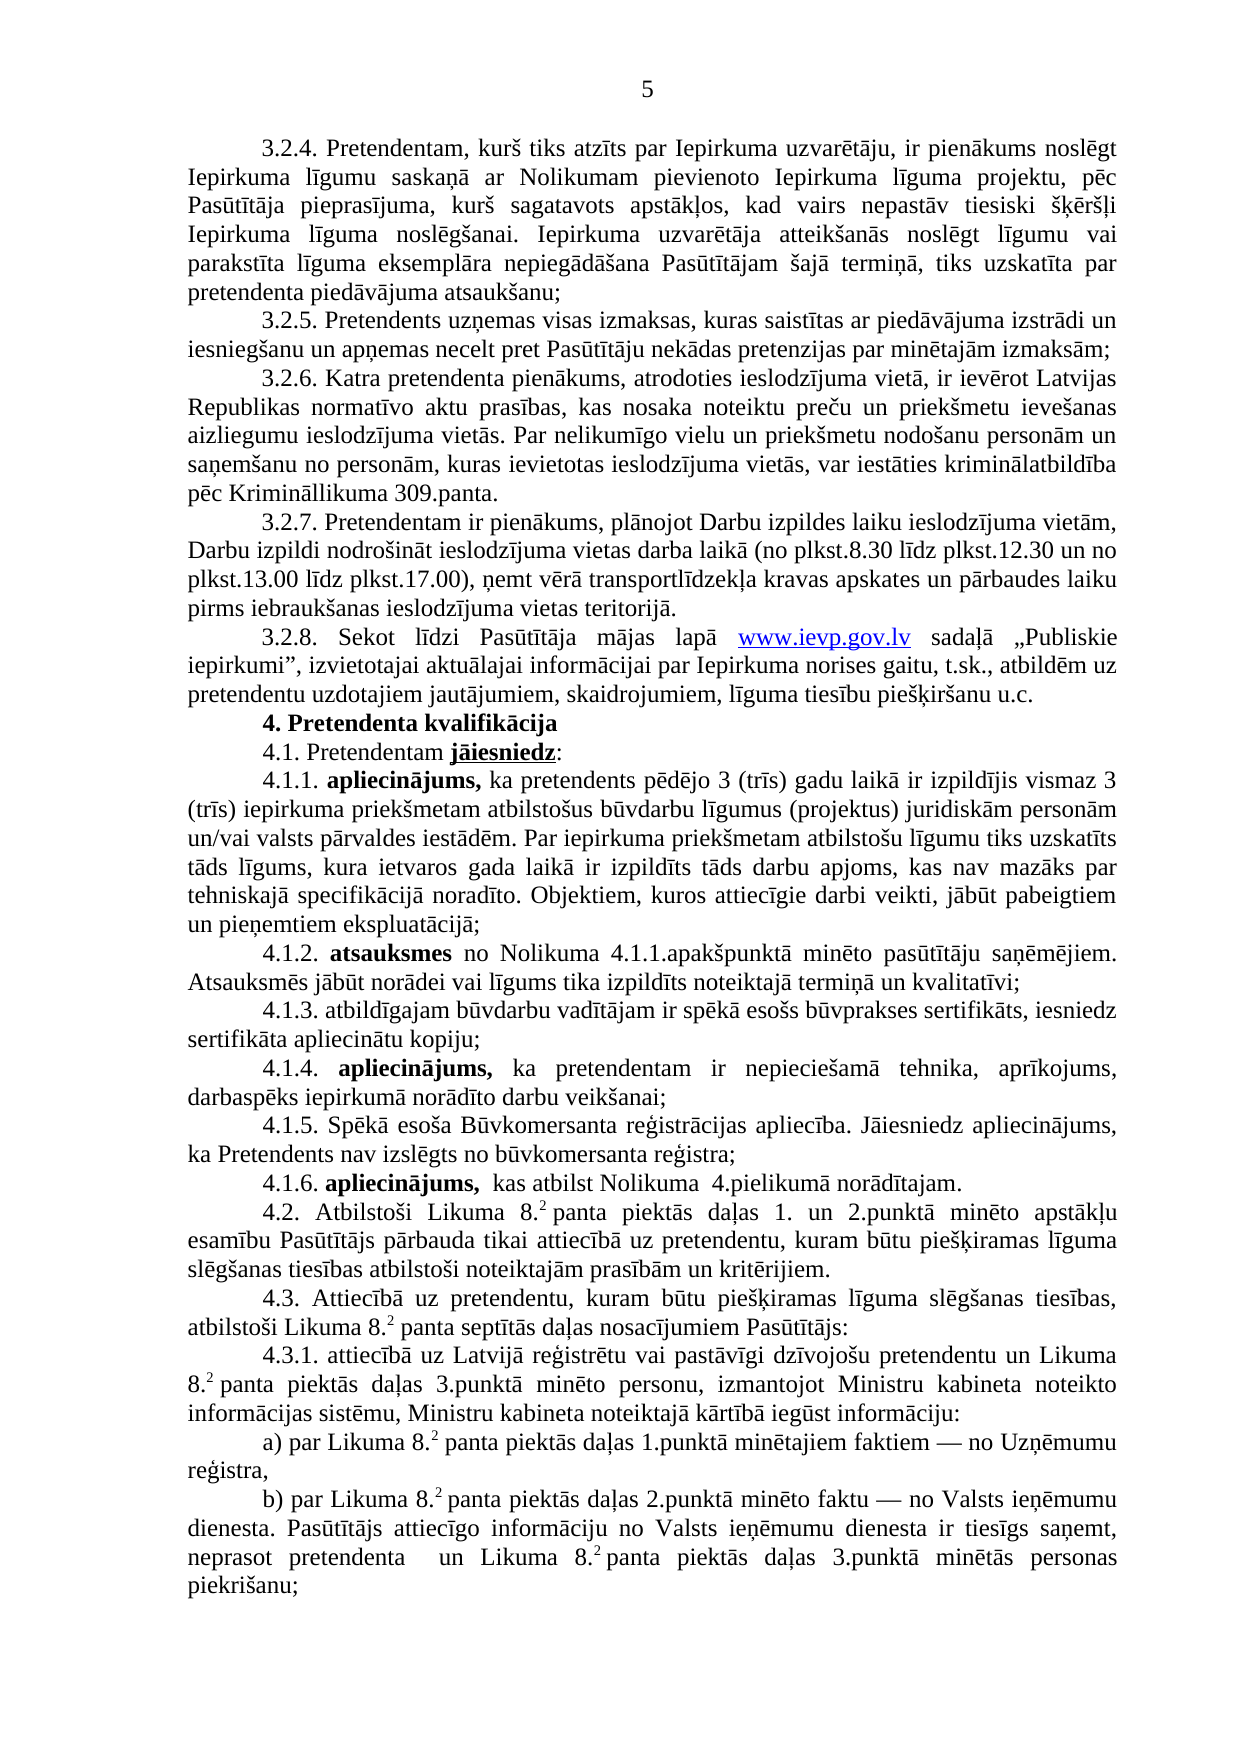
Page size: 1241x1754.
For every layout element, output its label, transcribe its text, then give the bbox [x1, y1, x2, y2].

text 3.2.4. Pretendentam, kurš tiks atzīts par Iepirkuma uzvarētāju, ir pienākums noslēgt Iepirkuma līgumu saskaņā ar Nolikumam pievienoto Iepirkuma līguma projektu, pēc Pasūtītāja pieprasījuma, kurš sagatavots apstākļos, kad vairs nepastāv tiesiski šķēršļi Iepirkuma līguma noslēgšanai. Iepirkuma uzvarētāja atteikšanās noslēgt līgumu vai parakstīta līguma eksemplāra nepiegādāšana Pasūtītājam šajā termiņā, tiks uzskatīta par pretendenta piedāvājuma atsaukšanu; [187, 133, 1118, 305]
text 4. Pretendenta kvalifikācija [187, 708, 1118, 737]
text 3.2.7. Pretendentam ir pienākums, plānojot Darbu izpildes laiku ieslodzījuma vietām, Darbu izpildi nodrošināt ieslodzījuma vietas darba laikā (no plkst.8.30 līdz plkst.12.30 un no plkst.13.00 līdz plkst.17.00), ņemt vērā transportlīdzekļa kravas apskates un pārbaudes laiku pirms iebraukšanas ieslodzījuma vietas teritorijā. [187, 507, 1118, 622]
text 4.3. Attiecībā uz pretendentu, kuram būtu piešķiramas līguma slēgšanas tiesības, atbilstoši Likuma 8.2 panta septītās daļas nosacījumiem Pasūtītājs: [187, 1283, 1118, 1340]
text 4.1.4. apliecinājums, ka pretendentam ir nepieciešamā tehnika, aprīkojums, darbaspēks iepirkumā norādīto darbu veikšanai; [187, 1053, 1118, 1110]
text 3.2.8. Sekot līdzi Pasūtītāja mājas lapā www.ievp.gov.lv sadaļā „Publiskie iepirkumi”, izvietotajai aktuālajai informācijai par Iepirkuma norises gaitu, t.sk., atbildēm uz pretendentu uzdotajiem jautājumiem, skaidrojumiem, līguma tiesību piešķiršanu u.c. [187, 622, 1118, 708]
text 4.1. Pretendentam jāiesniedz: [187, 737, 1118, 765]
text 3.2.6. Katra pretendenta pienākums, atrodoties ieslodzījuma vietā, ir ievērot Latvijas Republikas normatīvo aktu prasības, kas nosaka noteiktu preču un priekšmetu ievešanas aizliegumu ieslodzījuma vietās. Par nelikumīgo vielu un priekšmetu nodošanu personām un saņemšanu no personām, kuras ievietotas ieslodzījuma vietās, var iestāties kriminālatbildība pēc Krimināllikuma 309.panta. [187, 363, 1118, 507]
text a) par Likuma 8.2 panta piektās daļas 1.punktā minētajiem faktiem — no Uzņēmumu reģistra, [187, 1427, 1118, 1484]
text 4.1.3. atbildīgajam būvdarbu vadītājam ir spēkā esošs būvprakses sertifikāts, iesniedz sertifikāta apliecinātu kopiju; [187, 995, 1118, 1053]
text 4.2. Atbilstoši Likuma 8.2 panta piektās daļas 1. un 2.punktā minēto apstākļu esamību Pasūtītājs pārbauda tikai attiecībā uz pretendentu, kuram būtu piešķiramas līguma slēgšanas tiesības atbilstoši noteiktajām prasībām un kritērijiem. [187, 1197, 1118, 1283]
text 4.1.1. apliecinājums, ka pretendents pēdējo 3 (trīs) gadu laikā ir izpildījis vismaz 3 (trīs) iepirkuma priekšmetam atbilstošus būvdarbu līgumus (projektus) juridiskām personām un/vai valsts pārvaldes iestādēm. Par iepirkuma priekšmetam atbilstošu līgumu tiks uzskatīts tāds līgums, kura ietvaros gada laikā ir izpildīts tāds darbu apjoms, kas nav mazāks par tehniskajā specifikācijā noradīto. Objektiem, kuros attiecīgie darbi veikti, jābūt pabeigtiem un pieņemtiem ekspluatācijā; [187, 765, 1118, 938]
text b) par Likuma 8.2 panta piektās daļas 2.punktā minēto faktu — no Valsts ieņēmumu dienesta. Pasūtītājs attiecīgo informāciju no Valsts ieņēmumu dienesta ir tiesīgs saņemt, neprasot pretendenta un Likuma 8.2 panta piektās daļas 3.punktā minētās personas piekrišanu; [187, 1484, 1118, 1599]
text 4.1.5. Spēkā esoša Būvkomersanta reģistrācijas apliecība. Jāiesniedz apliecinājums, ka Pretendents nav izslēgts no būvkomersanta reģistra; [187, 1110, 1118, 1168]
text 3.2.5. Pretendents uzņemas visas izmaksas, kuras saistītas ar piedāvājuma izstrādi un iesniegšanu un apņemas necelt pret Pasūtītāju nekādas pretenzijas par minētajām izmaksām; [187, 305, 1118, 363]
text 4.1.2. atsauksmes no Nolikuma 4.1.1.apakšpunktā minēto pasūtītāju saņēmējiem. Atsauksmēs jābūt norādei vai līgums tika izpildīts noteiktajā termiņā un kvalitatīvi; [187, 938, 1118, 995]
text 4.3.1. attiecībā uz Latvijā reģistrētu vai pastāvīgi dzīvojošu pretendentu un Likuma 8.2 panta piektās daļas 3.punktā minēto personu, izmantojot Ministru kabineta noteikto informācijas sistēmu, Ministru kabineta noteiktajā kārtībā iegūst informāciju: [187, 1340, 1118, 1427]
text 4.1.6. apliecinājums, kas atbilst Nolikuma 4.pielikumā norādītajam. [187, 1168, 1118, 1197]
